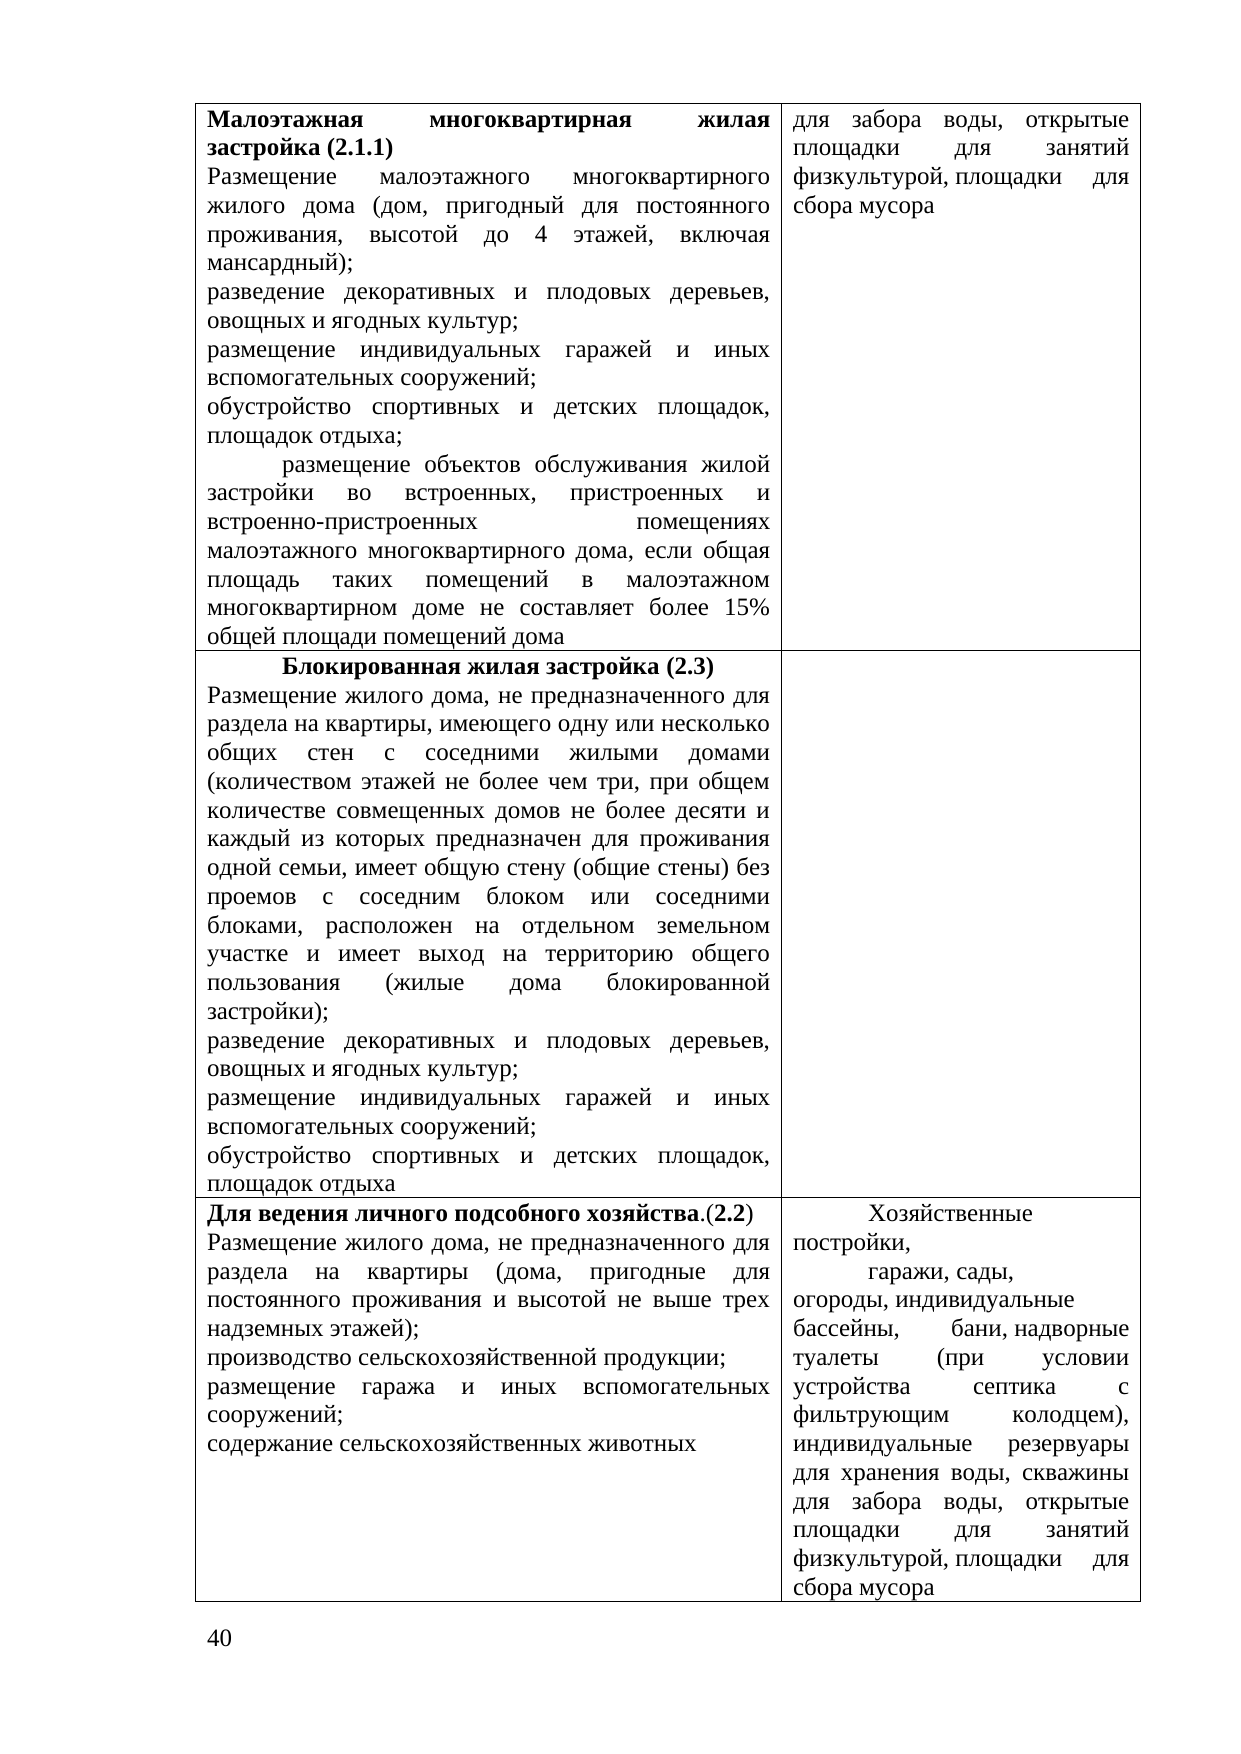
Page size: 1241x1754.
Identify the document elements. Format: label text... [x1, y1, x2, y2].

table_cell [782, 104, 1140, 650]
table_cell Малоэтажная многоквартирная жилая застройка (2.1.1) Размещение малоэтажного многоквартирного жилого дома (дом, пригодный для постоянного проживания, высотой до 4 этажей, включая мансардный); разведение декоративных и плодовых деревьев, овощных и ягодных культур; размещение индивидуальных гаражей и иных вспомогательных сооружений; обустройство спортивных и детских площадок, площадок отдыха; размещение объектов обслуживания жилой застройки во встроенных, пристроенных и встроенно-пристроенных помещениях малоэтажного многоквартирного дома, если общая площадь таких помещений в малоэтажном многоквартирном доме не составляет более 15% общей площади помещений дома [196, 104, 781, 650]
table_cell [782, 651, 1140, 1197]
table_cell Блокированная жилая застройка (2.3) Размещение жилого дома, не предназначенного для раздела на квартиры, имеющего одну или несколько общих стен с соседними жилыми домами (количеством этажей не более чем три, при общем количестве совмещенных домов не более десяти и каждый из которых предназначен для проживания одной семьи, имеет общую стену (общие стены) без проемов с соседним блоком или соседними блоками, расположен на отдельном земельном участке и имеет выход на территорию общего пользования (жилые дома блокированной застройки); разведение декоративных и плодовых деревьев, овощных и ягодных культур; размещение индивидуальных гаражей и иных вспомогательных сооружений; обустройство спортивных и детских площадок, площадок отдыха [196, 651, 781, 1197]
table_cell Для ведения личного подсобного хозяйства.(2.2) Размещение жилого дома, не предназначенного для раздела на квартиры (дома, пригодные для постоянного проживания и высотой не выше трех надземных этажей); производство сельскохозяйственной продукции; размещение гаража и иных вспомогательных сооружений; содержание сельскохозяйственных животных [196, 1198, 781, 1601]
